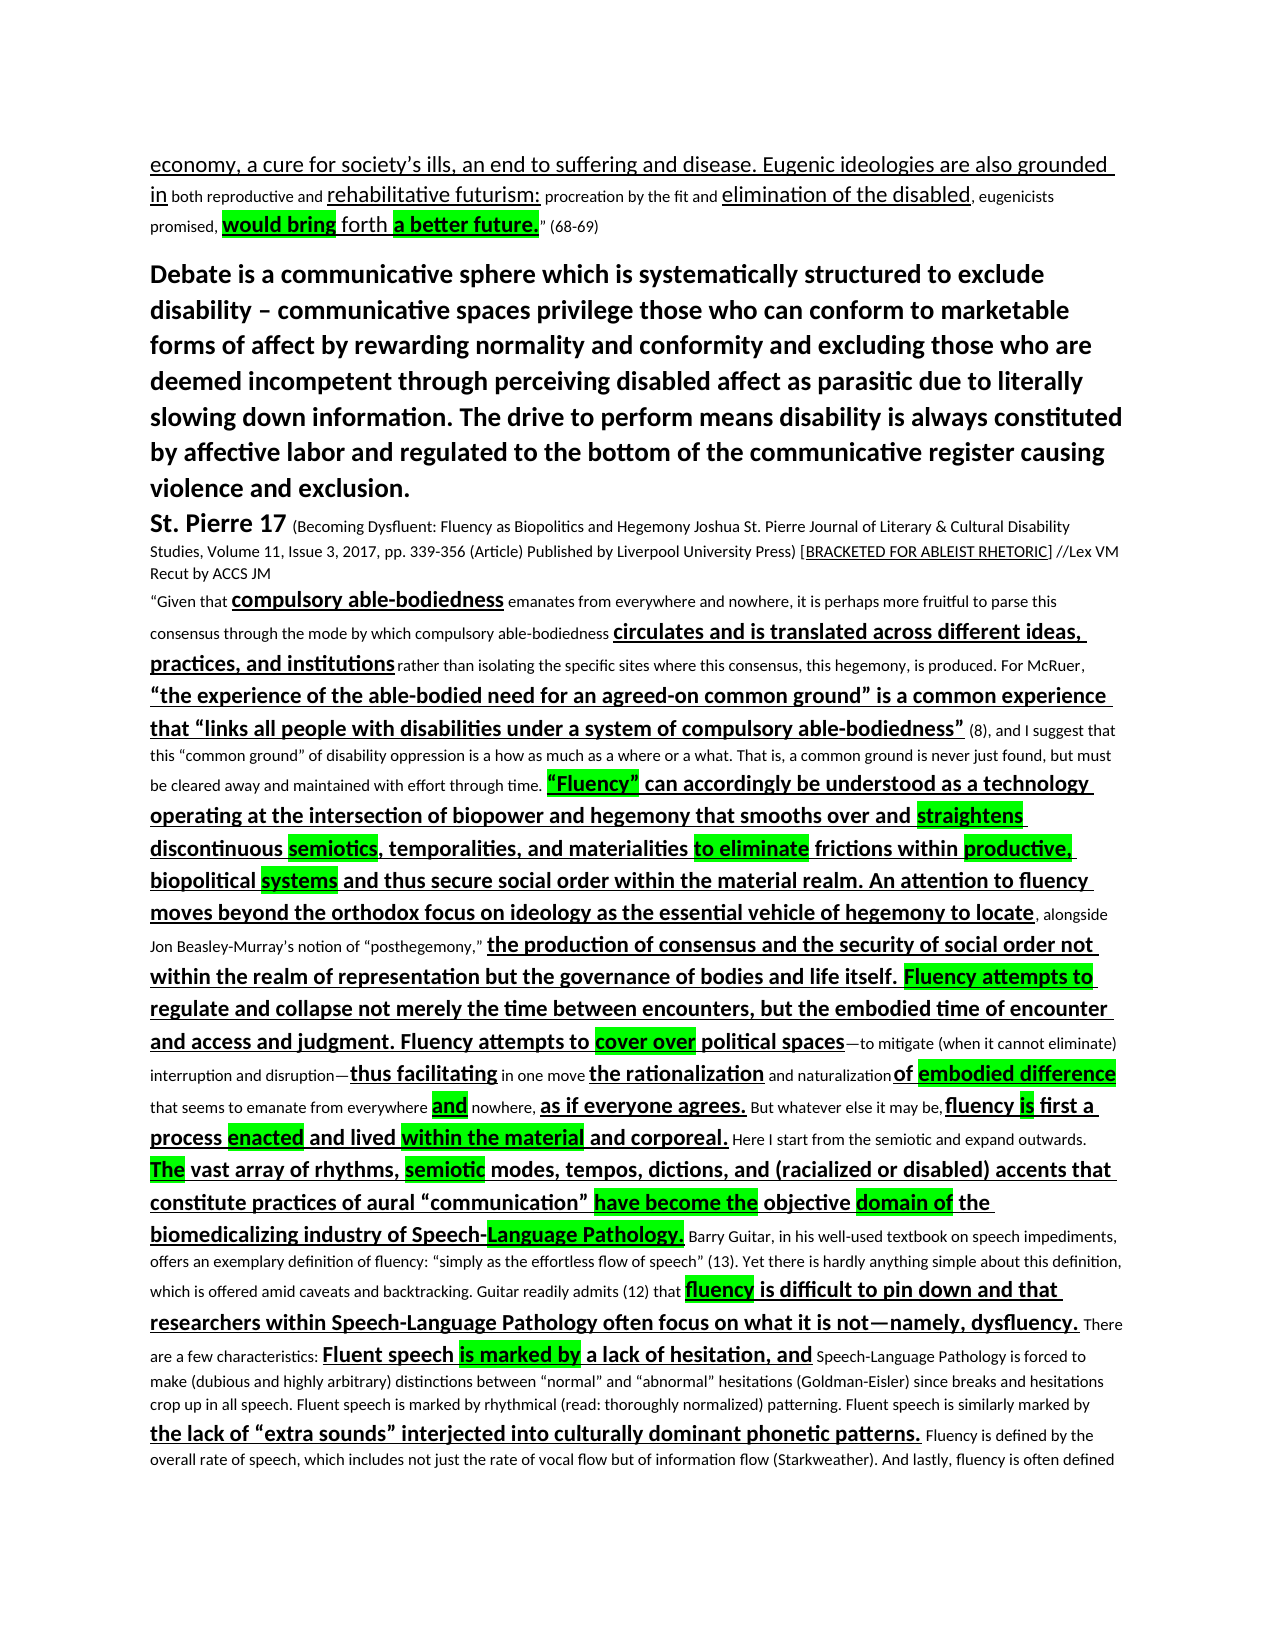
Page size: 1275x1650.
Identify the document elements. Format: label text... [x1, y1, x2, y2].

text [150, 585, 1125, 1470]
text St. Pierre 17 (Becoming Dysfluent: Fluency as Biopolitics and Hegemony Joshua St. Pierre Journal of Literary & Cultural Disability Studies, Volume 11, Issue 3, 2017, pp. 339-356 (Article) Published by Liverpool University Press) [BRACKETED FOR ABLEIST RHETORIC] //Lex VM Recut by ACCS JM [150, 507, 1125, 583]
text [150, 150, 1125, 238]
subtitle Debate is a communicative sphere which is systematically structured to exclude disability – communicative spaces privilege those who can conform to marketable forms of affect by rewarding normality and conformity and excluding those who are deemed incompetent through perceiving disabled affect as parasitic due to literally slowing down information. The drive to perform means disability is always constituted by affective labor and regulated to the bottom of the communicative register causing violence and exclusion. [150, 257, 1125, 504]
